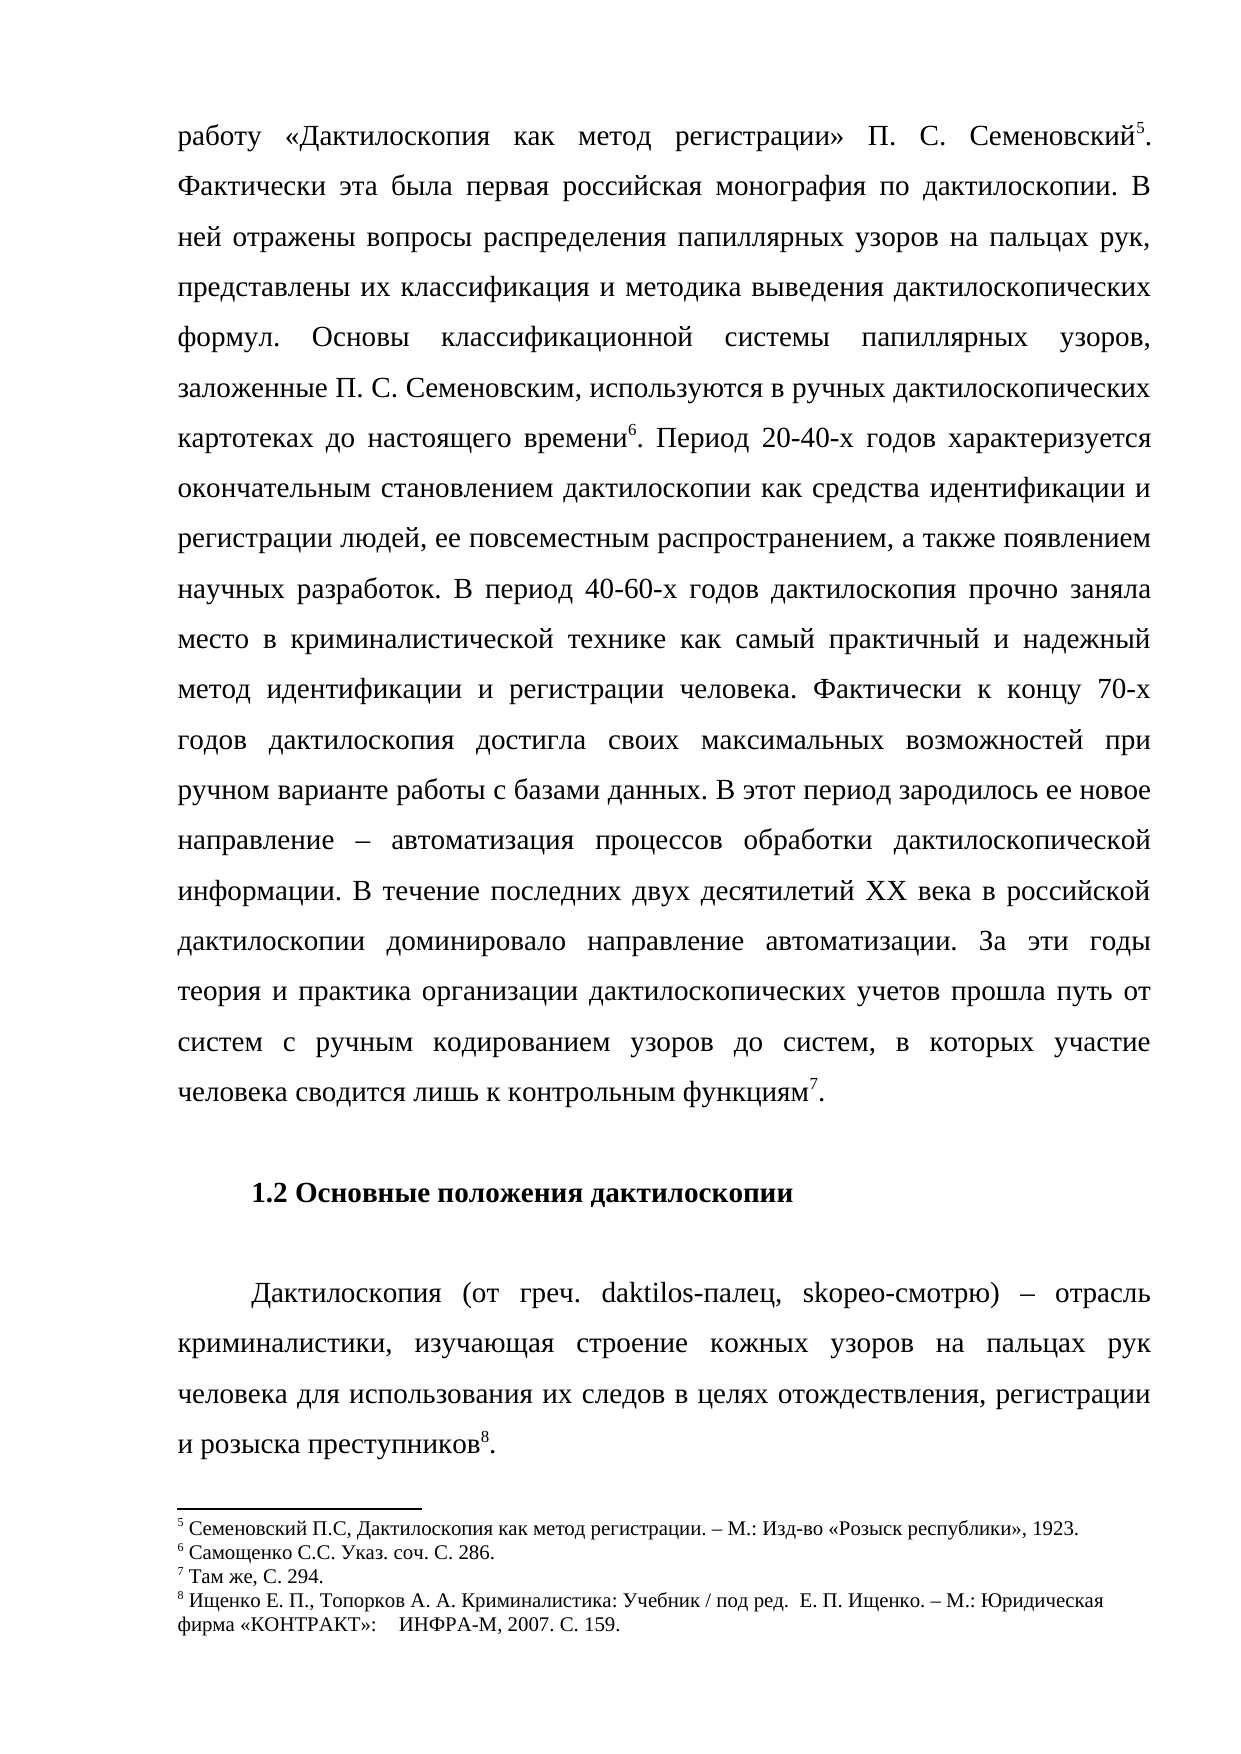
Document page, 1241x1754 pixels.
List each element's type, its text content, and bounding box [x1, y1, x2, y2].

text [177, 118, 1152, 1108]
text 1.2 Основные положения дактилоскопии [177, 1175, 1152, 1208]
text Дактилоскопия (от греч. daktilos-палец, skopeo-смотрю) – отрасль криминалистики, изучающая строение кожных узоров на пальцах рук человека для использования их следов в целях отождествления, регистрации и розыска преступников. [177, 1275, 1152, 1460]
